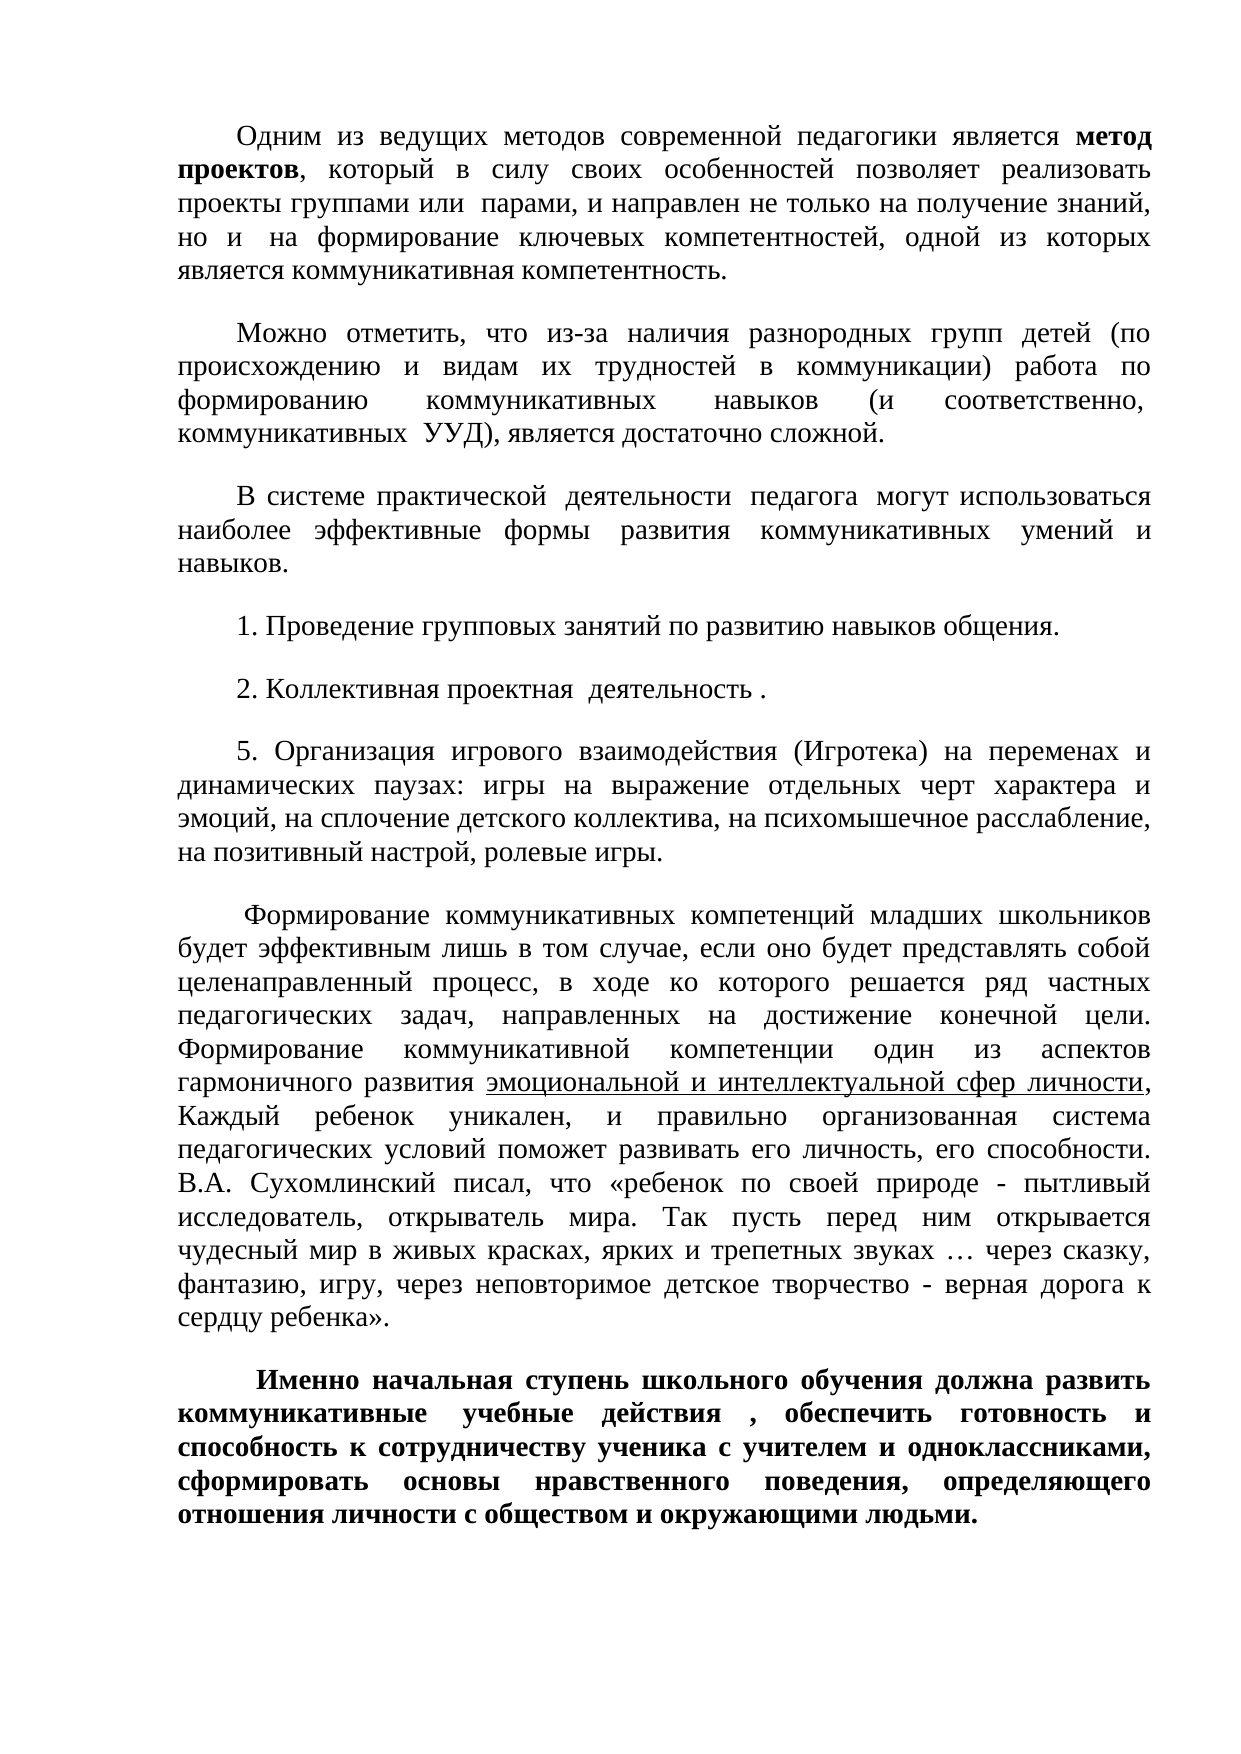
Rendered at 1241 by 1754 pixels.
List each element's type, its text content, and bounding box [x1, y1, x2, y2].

text 5. Организация игрового взаимодействия (Игротека) на переменах и динамических паузах: игры на выражение отдельных черт характера и эмоций, на сплочение детского коллектива, на психомышечное расслабление, на позитивный настрой, ролевые игры. [177, 733, 1152, 868]
text 1. Проведение групповых занятий по развитию навыков общения. [177, 608, 1152, 642]
text Формирование коммуникативных компетенций младших школьников будет эффективным лишь в том случае, если оно будет представлять собой целенаправленный процесс, в ходе ко которого решается ряд частных педагогических задач, направленных на достижение конечной цели. Формирование коммуникативной компетенции один из аспектов гармоничного развития эмоциональной и интеллектуальной сфер личности, Каждый ребенок уникален, и правильно организованная система педагогических условий поможет развивать его личность, его способности. В.А. Сухомлинский писал, что «ребенок по своей природе - пытливый исследователь, открыватель мира. Так пусть перед ним открывается чудесный мир в живых красках, ярких и трепетных звуках … через сказку, фантазию, игру, через неповторимое детское творчество - верная дорога к сердцу ребенка». [177, 897, 1152, 1333]
text Именно начальная ступень школьного обучения должна развить коммуникативные учебные действия , обеспечить готовность и способность к сотрудничеству ученика с учителем и одноклассниками, сформировать основы нравственного поведения, определяющего отношения личности с обществом и окружающими людьми. [177, 1362, 1152, 1530]
text 2. Коллективная проектная деятельность . [177, 671, 1152, 704]
text В системе практической деятельности педагога могут использоваться наиболее эффективные формы развития коммуникативных умений и навыков. [177, 478, 1152, 579]
text Одним из ведущих методов современной педагогики является метод проектов, который в силу своих особенностей позволяет реализовать проекты группами или парами, и направлен не только на получение знаний, но и на формирование ключевых компетентностей, одной из которых является коммуникативная компетентность. [177, 118, 1152, 286]
text Можно отметить, что из-за наличия разнородных групп детей (по происхождению и видам их трудностей в коммуникации) работа по формированию коммуникативных навыков (и соответственно, коммуникативных УУД), является достаточно сложной. [177, 315, 1152, 449]
